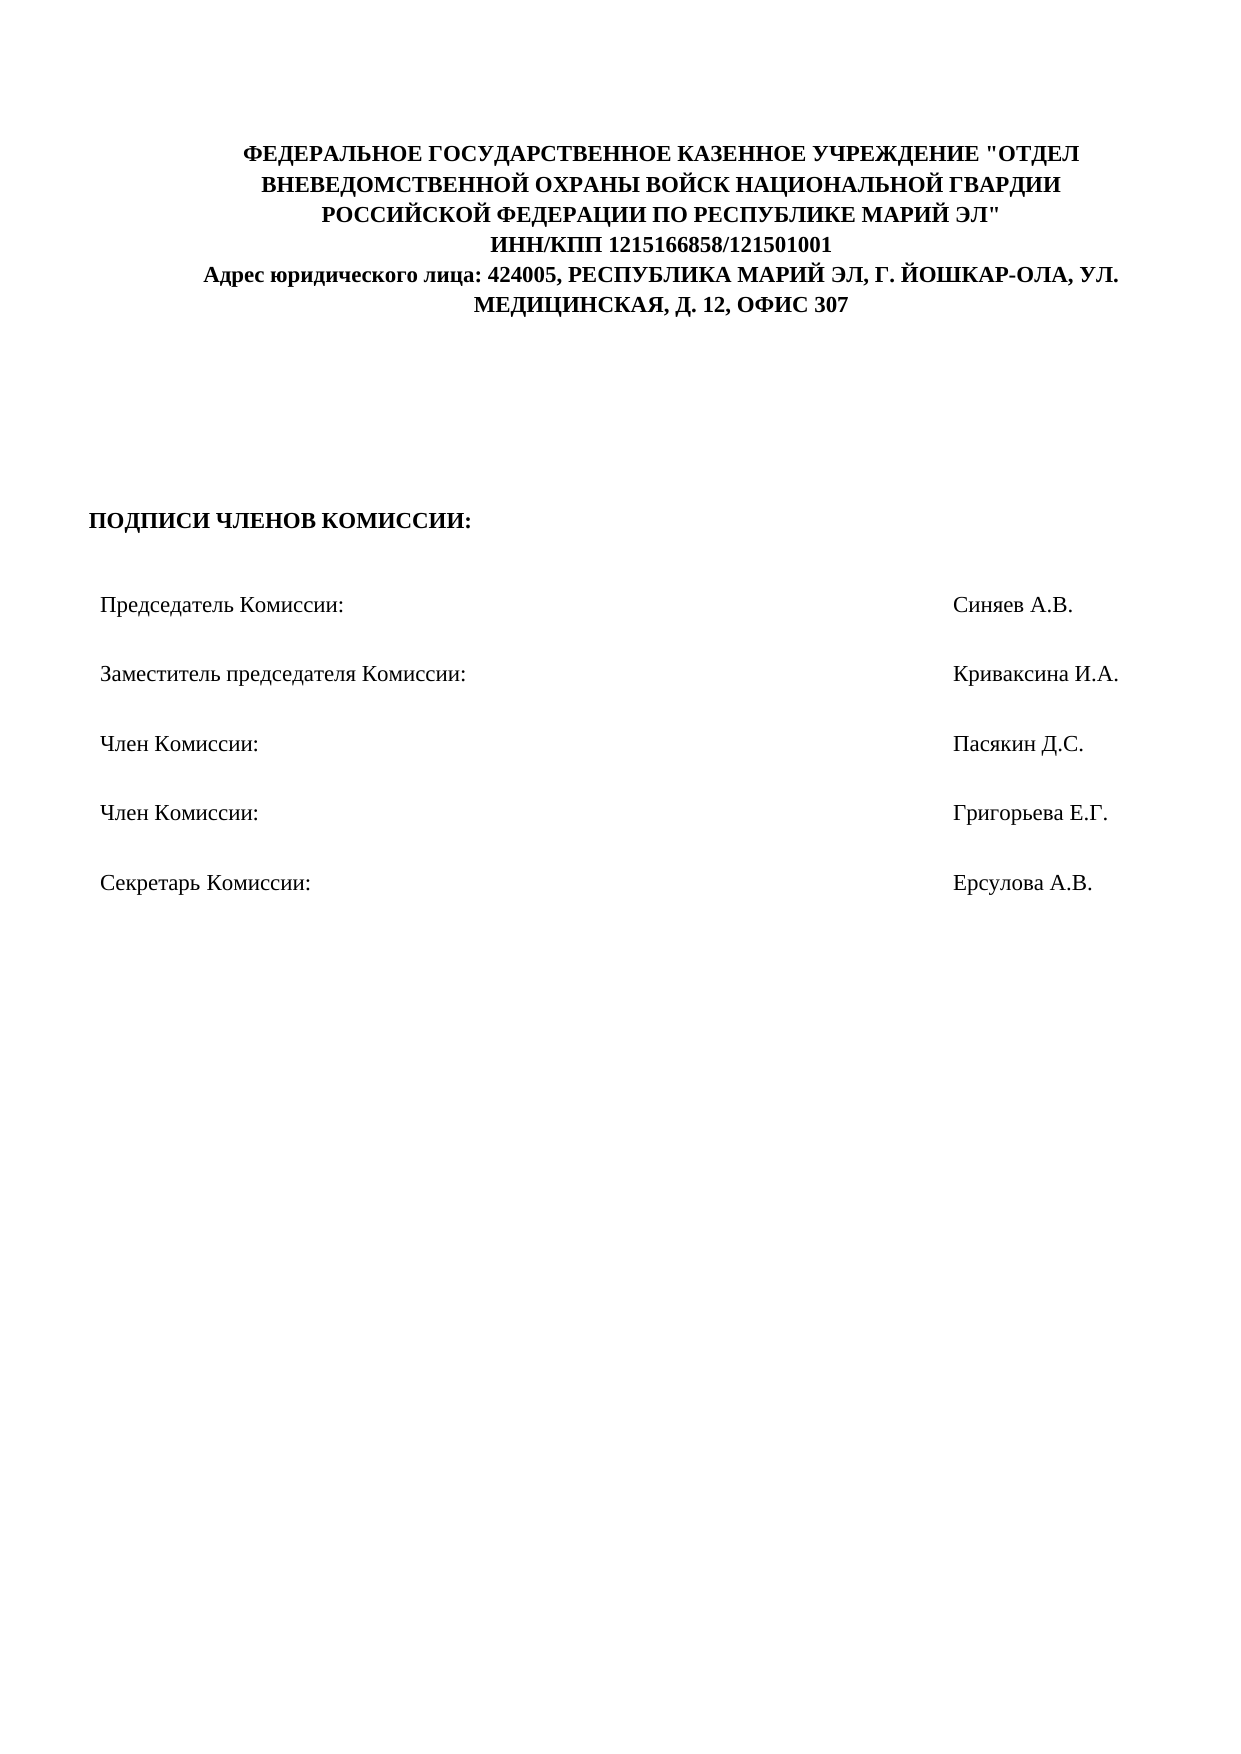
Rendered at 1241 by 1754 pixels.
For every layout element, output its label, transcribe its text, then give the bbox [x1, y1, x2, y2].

text Адрес юридического лица: 424005, РЕСПУБЛИКА МАРИЙ ЭЛ, Г. ЙОШКАР-ОЛА, УЛ. МЕДИЦИНСКАЯ, Д. 12, ОФИС 307 [133, 261, 1189, 351]
text РОССИЙСКОЙ ФЕДЕРАЦИИ ПО РЕСПУБЛИКЕ МАРИЙ ЭЛ" ИНН/КПП 1215166858/121501001 [133, 201, 1189, 257]
text ВНЕВЕДОМСТВЕННОЙ ОХРАНЫ ВОЙСК НАЦИОНАЛЬНОЙ ГВАРДИИ [133, 171, 1189, 197]
table_cell Секретарь Комиссии: [89, 869, 942, 938]
table_header Синяев А.В. [942, 591, 1189, 661]
table_cell Член Комиссии: [89, 730, 942, 799]
table_cell Ерсулова А.В. [942, 869, 1189, 938]
table_cell Григорьева Е.Г. [942, 800, 1189, 869]
table_header Председатель Комиссии: [89, 591, 942, 661]
table_cell Член Комиссии: [89, 800, 942, 869]
text ФЕДЕРАЛЬНОЕ ГОСУДАРСТВЕННОЕ КАЗЕННОЕ УЧРЕЖДЕНИЕ "ОТДЕЛ [133, 141, 1189, 167]
table_cell Заместитель председателя Комиссии: [89, 661, 942, 730]
table_cell Криваксина И.А. [942, 661, 1189, 730]
table_cell Пасякин Д.С. [942, 730, 1189, 799]
